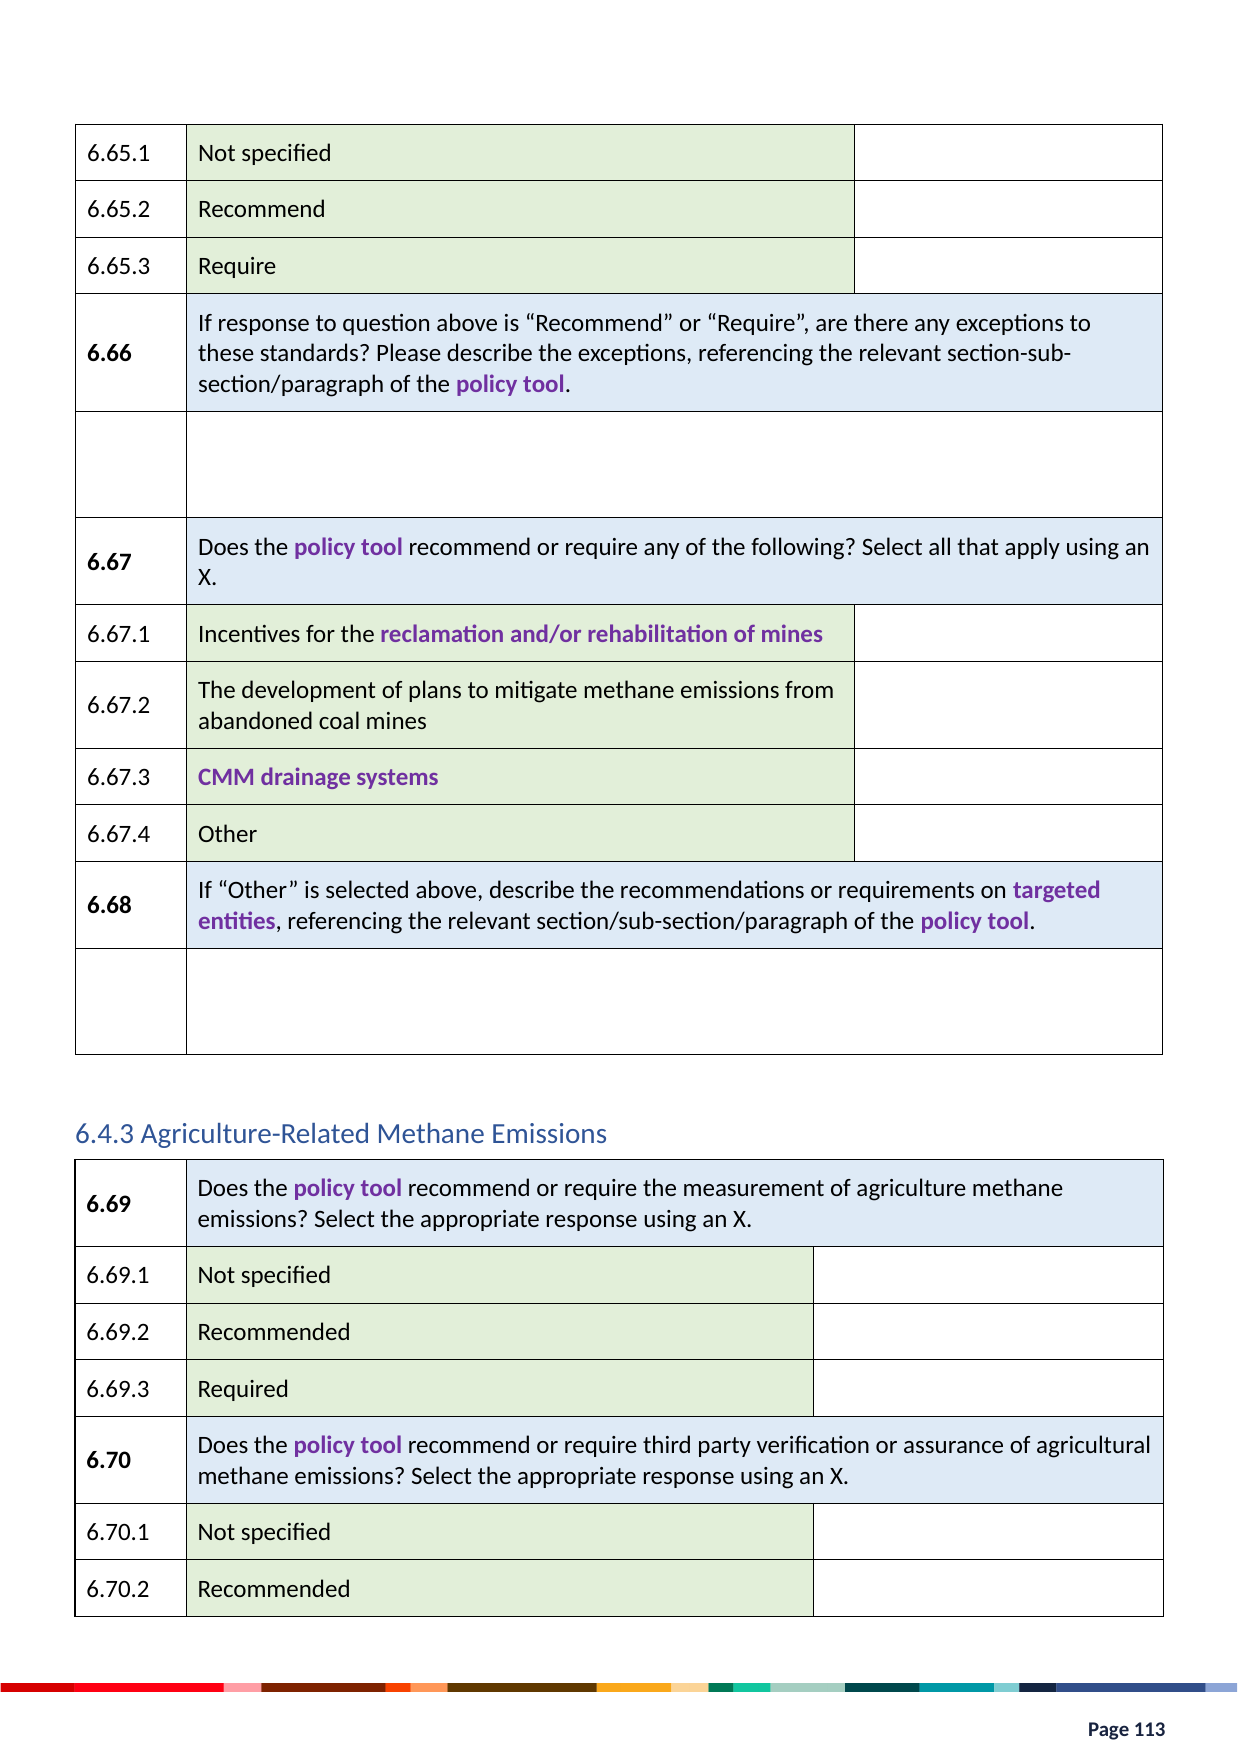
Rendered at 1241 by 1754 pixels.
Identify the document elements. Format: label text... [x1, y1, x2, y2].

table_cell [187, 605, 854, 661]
picture [0, 1683, 1236, 1692]
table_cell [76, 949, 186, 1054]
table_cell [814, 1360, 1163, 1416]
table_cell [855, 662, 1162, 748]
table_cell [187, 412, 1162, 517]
subtitle 6.4.3 Agriculture-Related Methane Emissions [75, 1115, 1165, 1151]
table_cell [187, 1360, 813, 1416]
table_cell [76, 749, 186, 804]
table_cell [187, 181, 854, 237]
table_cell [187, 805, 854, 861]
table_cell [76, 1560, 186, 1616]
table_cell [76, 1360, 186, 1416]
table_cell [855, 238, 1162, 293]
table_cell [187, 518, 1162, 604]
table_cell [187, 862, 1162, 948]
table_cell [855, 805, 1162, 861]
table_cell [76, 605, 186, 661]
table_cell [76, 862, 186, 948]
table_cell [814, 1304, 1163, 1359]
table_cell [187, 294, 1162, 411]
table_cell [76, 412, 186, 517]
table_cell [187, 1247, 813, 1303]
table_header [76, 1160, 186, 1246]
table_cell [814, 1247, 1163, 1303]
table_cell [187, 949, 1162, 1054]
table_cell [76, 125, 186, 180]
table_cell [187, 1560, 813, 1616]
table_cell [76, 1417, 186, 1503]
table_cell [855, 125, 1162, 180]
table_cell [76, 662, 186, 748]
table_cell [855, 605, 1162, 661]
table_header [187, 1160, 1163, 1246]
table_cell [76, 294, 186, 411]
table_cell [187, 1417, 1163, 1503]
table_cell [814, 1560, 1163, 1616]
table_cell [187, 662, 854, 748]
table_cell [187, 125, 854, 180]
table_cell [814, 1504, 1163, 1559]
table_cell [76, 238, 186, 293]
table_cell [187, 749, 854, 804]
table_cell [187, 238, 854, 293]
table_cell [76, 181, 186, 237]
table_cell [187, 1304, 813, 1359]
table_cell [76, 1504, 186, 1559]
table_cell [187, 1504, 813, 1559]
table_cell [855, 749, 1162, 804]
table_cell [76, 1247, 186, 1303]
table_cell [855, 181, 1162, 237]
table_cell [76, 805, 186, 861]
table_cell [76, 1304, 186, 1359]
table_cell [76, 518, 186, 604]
